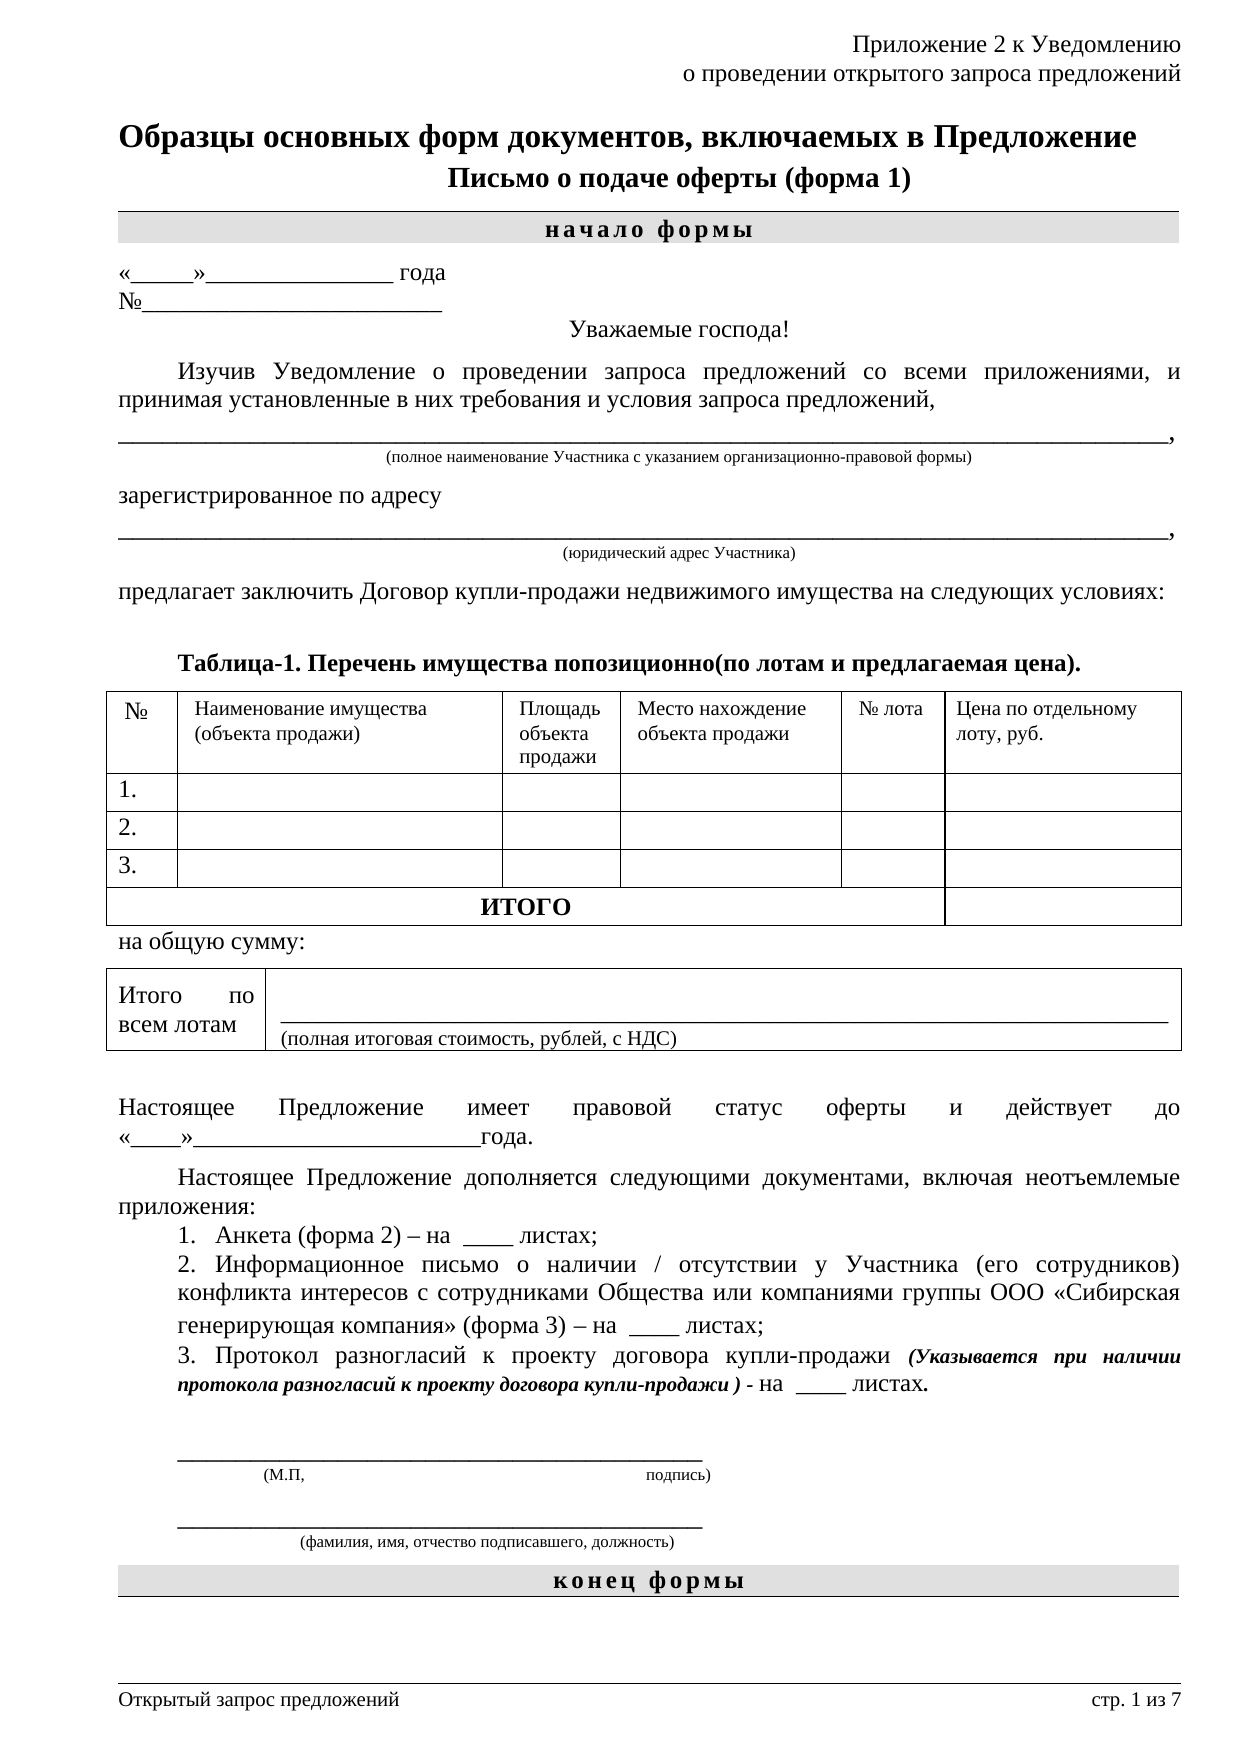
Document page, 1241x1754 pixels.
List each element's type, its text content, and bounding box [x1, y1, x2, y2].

text ________________________________________________________________________, [118, 509, 1181, 543]
text о проведении открытого запроса предложений [177, 58, 1181, 87]
table_cell [107, 812, 177, 849]
text Приложение 2 к Уведомлению [177, 29, 1181, 58]
text Уважаемые господа! [118, 314, 1181, 343]
text конец формы [118, 1565, 1179, 1596]
text Настоящее Предложение имеет правовой статус оферты и действует до «____»_______________________года. [118, 1092, 1181, 1150]
table_header Место нахождение объекта продажи [621, 692, 841, 773]
text Изучив Уведомление о проведении запроса предложений со всеми приложениями, и принимая установленные в них требования и условия запроса предложений, [118, 356, 1181, 413]
table_cell [503, 812, 620, 849]
table_cell [503, 774, 620, 811]
text Образцы основных форм документов, включаемых в Предложение [118, 116, 1181, 154]
table_cell [503, 850, 620, 887]
table_header Площадь объекта продажи [503, 692, 620, 773]
table_header № лота [842, 692, 944, 773]
table_cell [946, 812, 1181, 849]
list Информационное письмо о наличии / отсутствии у Участника (его сотрудников) конфликта интересов с сотрудниками Общества или компаниями группы ООО «Сибирская генерирующая компания» (форма 3) – на ____ листах; [177, 1249, 1181, 1340]
text ____________________________________ [118, 1498, 1181, 1531]
table_cell [621, 812, 841, 849]
table_cell [621, 850, 841, 887]
text №________________________ [118, 286, 635, 314]
text «_____»_______________ года [118, 257, 635, 286]
table_cell [946, 774, 1181, 811]
text начало формы [118, 212, 1179, 243]
text ____________________________________ [177, 1431, 1181, 1464]
text (юридический адрес Участника) [118, 543, 1181, 576]
table_cell [946, 850, 1181, 887]
text Настоящее Предложение дополняется следующими документами, включая неотъемлемые приложения: [118, 1162, 1181, 1220]
list Анкета (форма 2) – на ____ листах; [177, 1220, 1181, 1249]
table_cell [621, 774, 841, 811]
text ________________________________________________________________________, [118, 413, 1181, 447]
text предлагает заключить Договор купли-продажи недвижимого имущества на следующих условиях: [118, 576, 1181, 605]
table_header _______________________________________________________________________ (полная итоговая стоимость, рублей, с НДС) [266, 969, 1181, 1050]
table_cell [178, 850, 502, 887]
text на общую сумму: [118, 926, 1181, 955]
text Таблица-1. Перечень имущества попозиционно(по лотам и предлагаемая цена). [118, 648, 1181, 677]
table_cell [107, 774, 177, 811]
table_header Цена по отдельному лоту, руб. [946, 692, 1181, 773]
table_header Итого по всем лотам [107, 969, 265, 1050]
table_cell [178, 812, 502, 849]
table_cell [842, 850, 944, 887]
table_cell [946, 888, 1181, 925]
text (М.П, подпись) [118, 1464, 797, 1498]
table_cell [842, 812, 944, 849]
text Письмо о подаче оферты (форма 1) [177, 160, 1181, 194]
text (фамилия, имя, отчество подписавшего, должность) [118, 1531, 797, 1565]
text зарегистрированное по адресу [118, 480, 1181, 509]
table_cell ИТОГО [107, 888, 944, 925]
text (полное наименование Участника с указанием организационно-правовой формы) [118, 447, 1181, 480]
table_cell [178, 774, 502, 811]
table_cell [107, 850, 177, 887]
list Протокол разногласий к проекту договора купли-продажи (Указывается при наличии протокола разногласий к проекту договора купли-продажи ) - на ____ листах. [177, 1340, 1181, 1397]
table_cell [842, 774, 944, 811]
table_header № [107, 692, 177, 773]
table_header Наименование имущества (объекта продажи) [178, 692, 502, 773]
